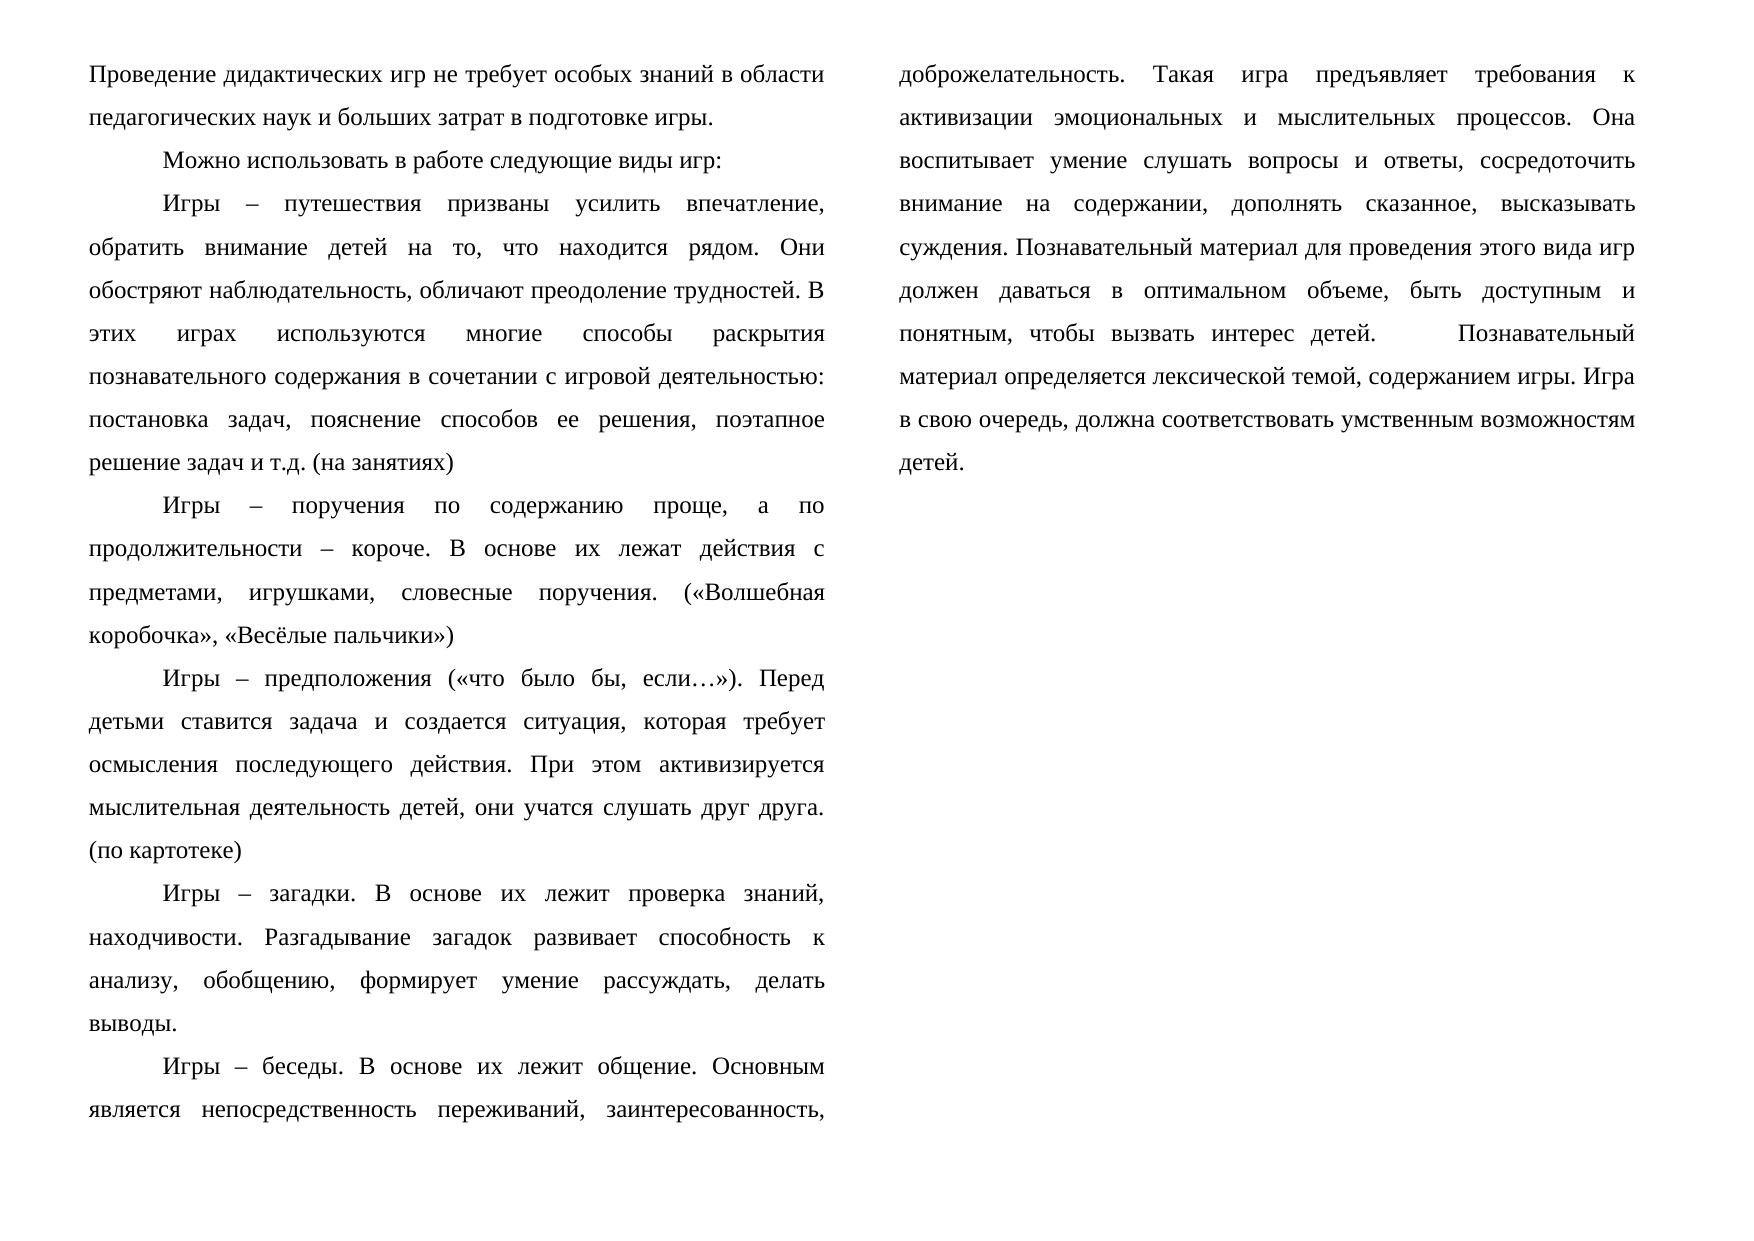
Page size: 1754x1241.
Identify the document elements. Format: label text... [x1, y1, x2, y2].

text Игры – беседы. В основе их лежит общение. Основным является непосредственность переживаний, заинтересованность, доброжелательность. Такая игра предъявляет требования к активизации эмоциональных и мыслительных процессов. Она воспитывает умение слушать вопросы и ответы, сосредоточить внимание на содержании, дополнять сказанное, высказывать суждения. Познавательный материал для проведения этого вида игр должен даваться в оптимальном объеме, быть доступным и понятным, чтобы вызвать интерес детей. Познавательный материал определяется лексической темой, содержанием игры. Игра в свою очередь, должна соответствовать умственным возможностям детей. [899, 59, 1636, 476]
text Игры – загадки. В основе их лежит проверка знаний, находчивости. Разгадывание загадок развивает способность к анализу, обобщению, формирует умение рассуждать, делать выводы. [89, 878, 825, 1037]
text Игры – поручения по содержанию проще, а по продолжительности – короче. В основе их лежат действия с предметами, игрушками, словесные поручения. («Волшебная коробочка», «Весёлые пальчики») [89, 490, 825, 648]
text Игры – беседы. В основе их лежит общение. Основным является непосредственность переживаний, заинтересованность, доброжелательность. Такая игра предъявляет требования к активизации эмоциональных и мыслительных процессов. Она воспитывает умение слушать вопросы и ответы, сосредоточить внимание на содержании, дополнять сказанное, высказывать суждения. Познавательный материал для проведения этого вида игр должен даваться в оптимальном объеме, быть доступным и понятным, чтобы вызвать интерес детей. Познавательный материал определяется лексической темой, содержанием игры. Игра в свою очередь, должна соответствовать умственным возможностям детей. [89, 1051, 825, 1123]
text Игры – предположения («что было бы, если…»). Перед детьми ставится задача и создается ситуация, которая требует осмысления последующего действия. При этом активизируется мыслительная деятельность детей, они учатся слушать друг друга. (по картотеке) [89, 663, 825, 864]
text Игры – путешествия призваны усилить впечатление, обратить внимание детей на то, что находится рядом. Они обостряют наблюдательность, обличают преодоление трудностей. В этих играх используются многие способы раскрытия познавательного содержания в сочетании с игровой деятельностью: постановка задач, пояснение способов ее решения, поэтапное решение задач и т.д. (на занятиях) [89, 188, 825, 476]
text Можно использовать в работе следующие виды игр: [89, 145, 825, 174]
